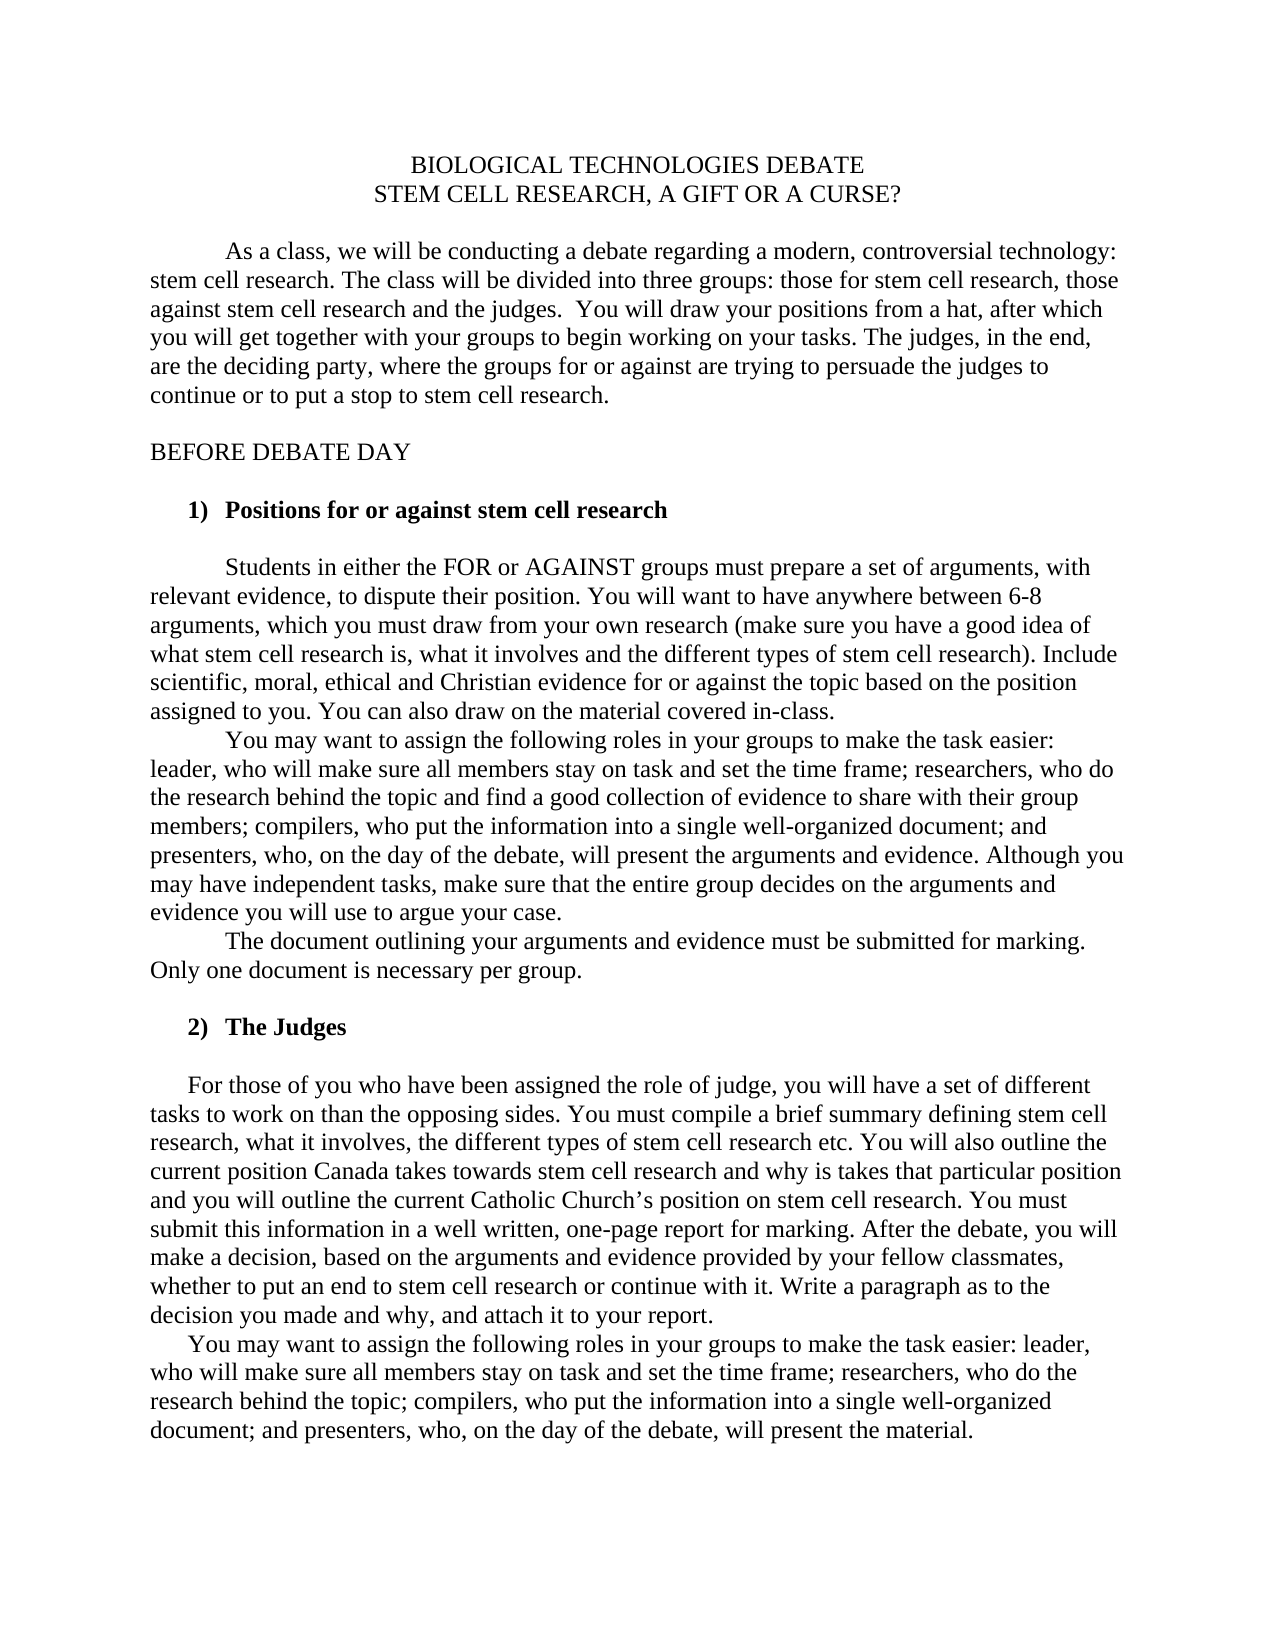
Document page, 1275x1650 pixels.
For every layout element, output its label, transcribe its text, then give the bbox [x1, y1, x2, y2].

text For those of you who have been assigned the role of judge, you will have a set of different tasks to work on than the opposing sides. You must compile a brief summary defining stem cell research, what it involves, the different types of stem cell research etc. You will also outline the current position Canada takes towards stem cell research and why is takes that particular position and you will outline the current Catholic Church’s position on stem cell research. You must submit this information in a well written, one-page report for marking. After the debate, you will make a decision, based on the arguments and evidence provided by your fellow classmates, whether to put an end to stem cell research or continue with it. Write a paragraph as to the decision you made and why, and attach it to your report. [150, 1070, 1125, 1329]
text Students in either the FOR or AGAINST groups must prepare a set of arguments, with relevant evidence, to dispute their position. You will want to have anywhere between 6-8 arguments, which you must draw from your own research (make sure you have a good idea of what stem cell research is, what it involves and the different types of stem cell research). Include scientific, moral, ethical and Christian evidence for or against the topic based on the position assigned to you. You can also draw on the material covered in-class. [150, 552, 1125, 725]
text STEM CELL RESEARCH, A GIFT OR A CURSE? [150, 179, 1125, 207]
text The document outlining your arguments and evidence must be submitted for marking. Only one document is necessary per group. [150, 926, 1125, 984]
list Positions for or against stem cell research [187, 495, 1125, 524]
list The Judges [187, 1012, 1125, 1041]
text You may want to assign the following roles in your groups to make the task easier: leader, who will make sure all members stay on task and set the time frame; researchers, who do the research behind the topic and find a good collection of evidence to share with their group members; compilers, who put the information into a single well-organized document; and presenters, who, on the day of the debate, will present the arguments and evidence. Although you may have independent tasks, make sure that the entire group decides on the arguments and evidence you will use to argue your case. [150, 725, 1125, 926]
text You may want to assign the following roles in your groups to make the task easier: leader, who will make sure all members stay on task and set the time frame; researchers, who do the research behind the topic; compilers, who put the information into a single well-organized document; and presenters, who, on the day of the debate, will present the material. [150, 1329, 1125, 1444]
text BEFORE DEBATE DAY [150, 437, 1125, 466]
text As a class, we will be conducting a debate regarding a modern, controversial technology: stem cell research. The class will be divided into three groups: those for stem cell research, those against stem cell research and the judges. You will draw your positions from a hat, after which you will get together with your groups to begin working on your tasks. The judges, in the end, are the deciding party, where the groups for or against are trying to persuade the judges to continue or to put a stop to stem cell research. [150, 236, 1125, 409]
text BIOLOGICAL TECHNOLOGIES DEBATE [150, 150, 1125, 179]
